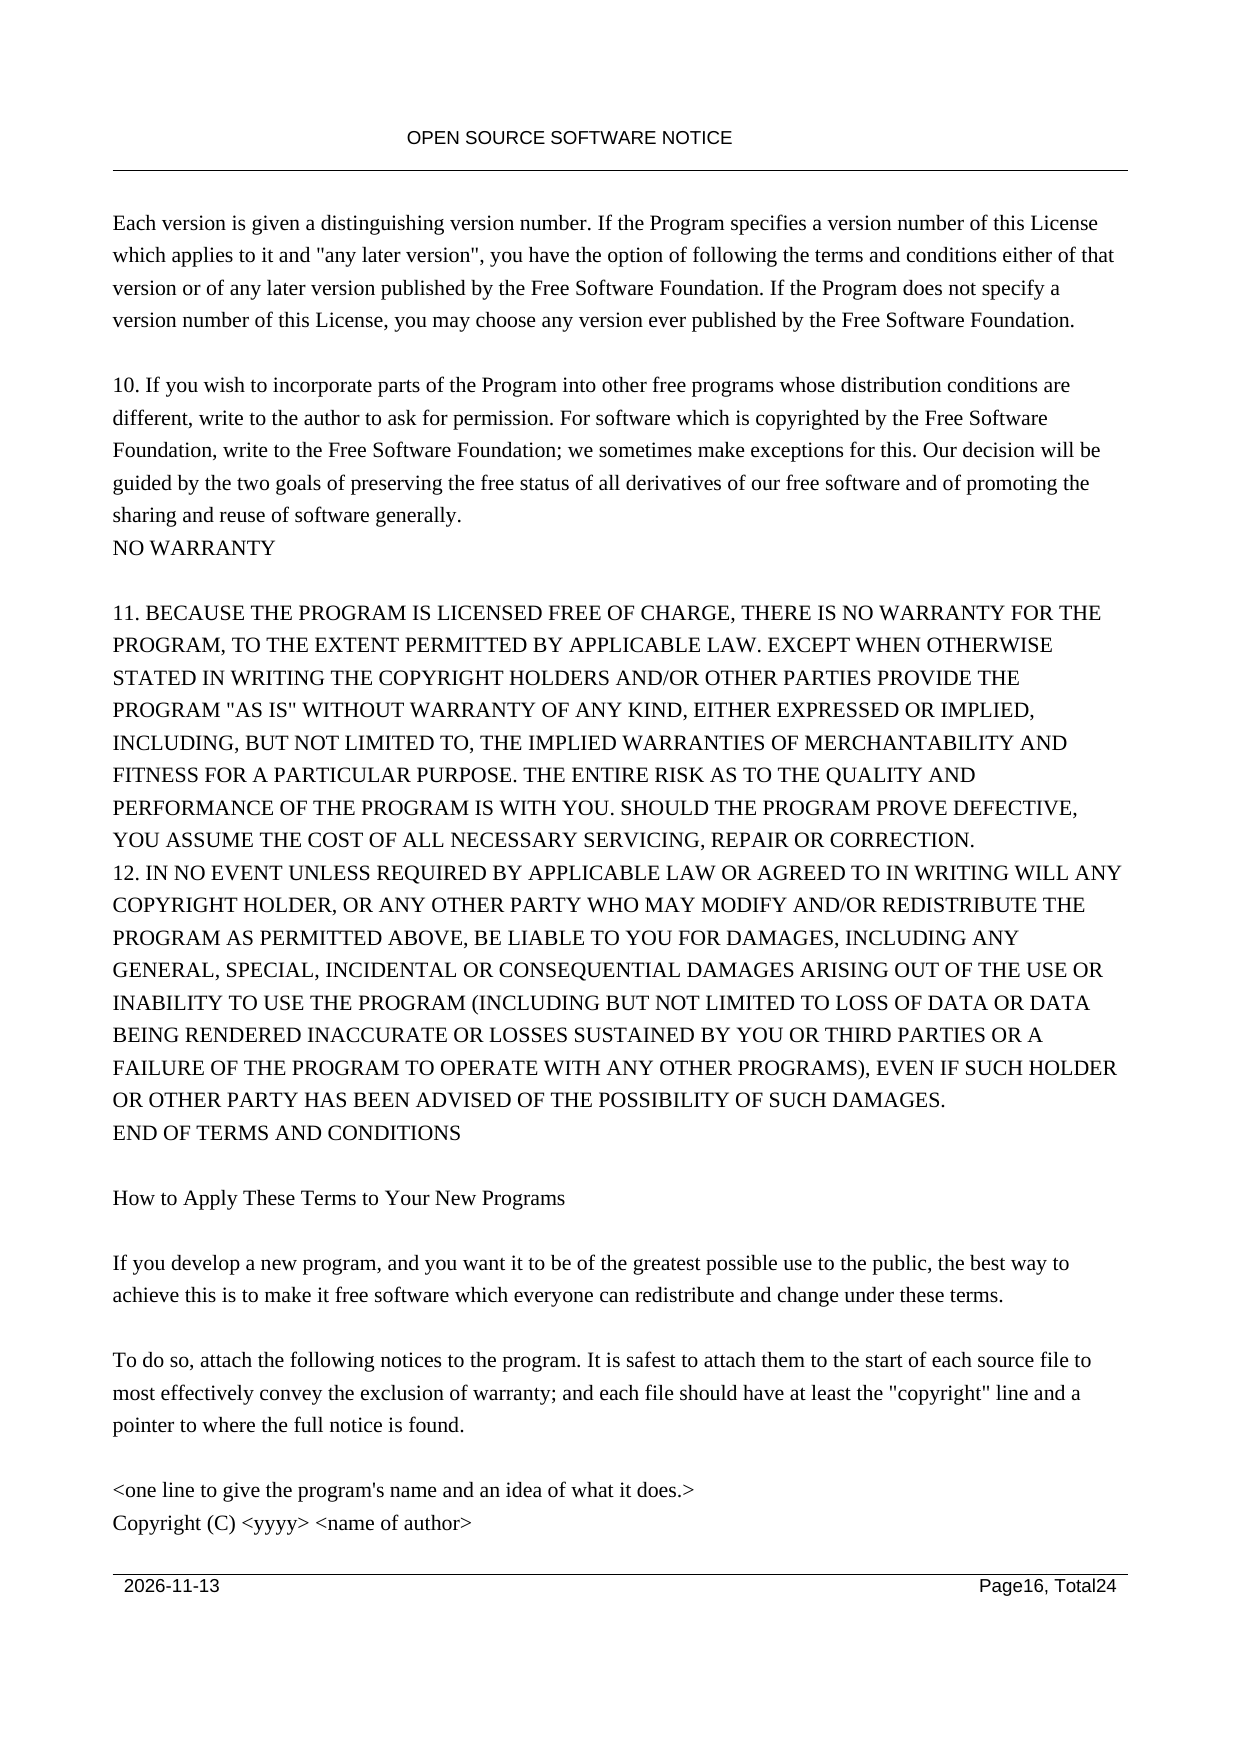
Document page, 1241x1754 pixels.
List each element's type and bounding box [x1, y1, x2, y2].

text [112, 206, 1128, 1539]
